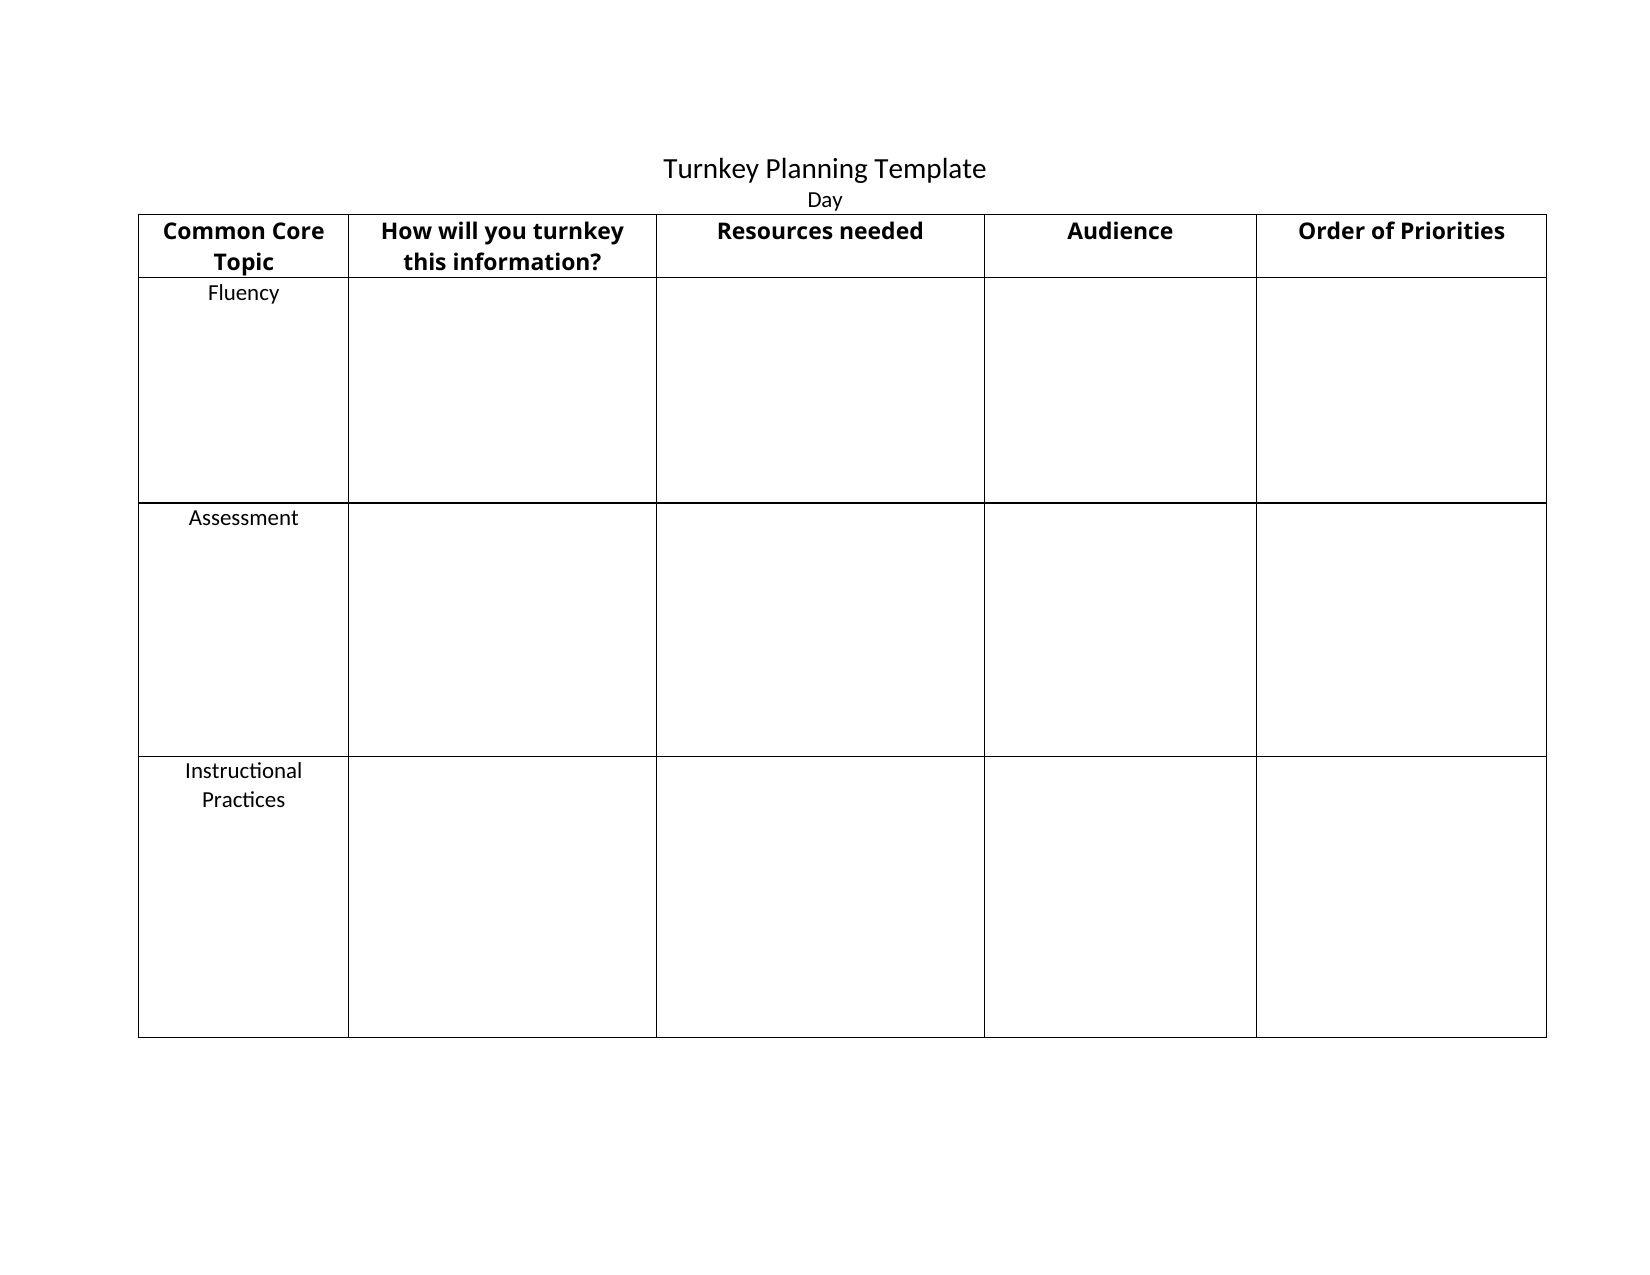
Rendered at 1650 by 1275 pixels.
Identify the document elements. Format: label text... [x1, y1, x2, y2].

table_cell [657, 278, 984, 502]
table_cell Assessment [139, 504, 348, 756]
table_header Order of Priorities [1257, 215, 1546, 277]
table_cell [657, 757, 984, 1037]
text Day [150, 186, 1500, 214]
table_cell [1257, 504, 1546, 756]
table_header How will you turnkey this information? [349, 215, 656, 277]
table_cell [1257, 278, 1546, 502]
table_header Resources needed [657, 215, 984, 277]
table_cell [349, 504, 656, 756]
table_cell [349, 278, 656, 502]
table_cell [657, 504, 984, 756]
table_cell [1257, 757, 1546, 1037]
table_cell [985, 757, 1256, 1037]
table_cell Fluency [139, 278, 348, 502]
table_header Common Core Topic [139, 215, 348, 277]
table_cell [985, 504, 1256, 756]
table_header Audience [985, 215, 1256, 277]
table_cell [349, 757, 656, 1037]
table_cell [985, 278, 1256, 502]
text Turnkey Planning Template [150, 150, 1500, 186]
table_cell Instructional Practices [139, 757, 348, 1037]
